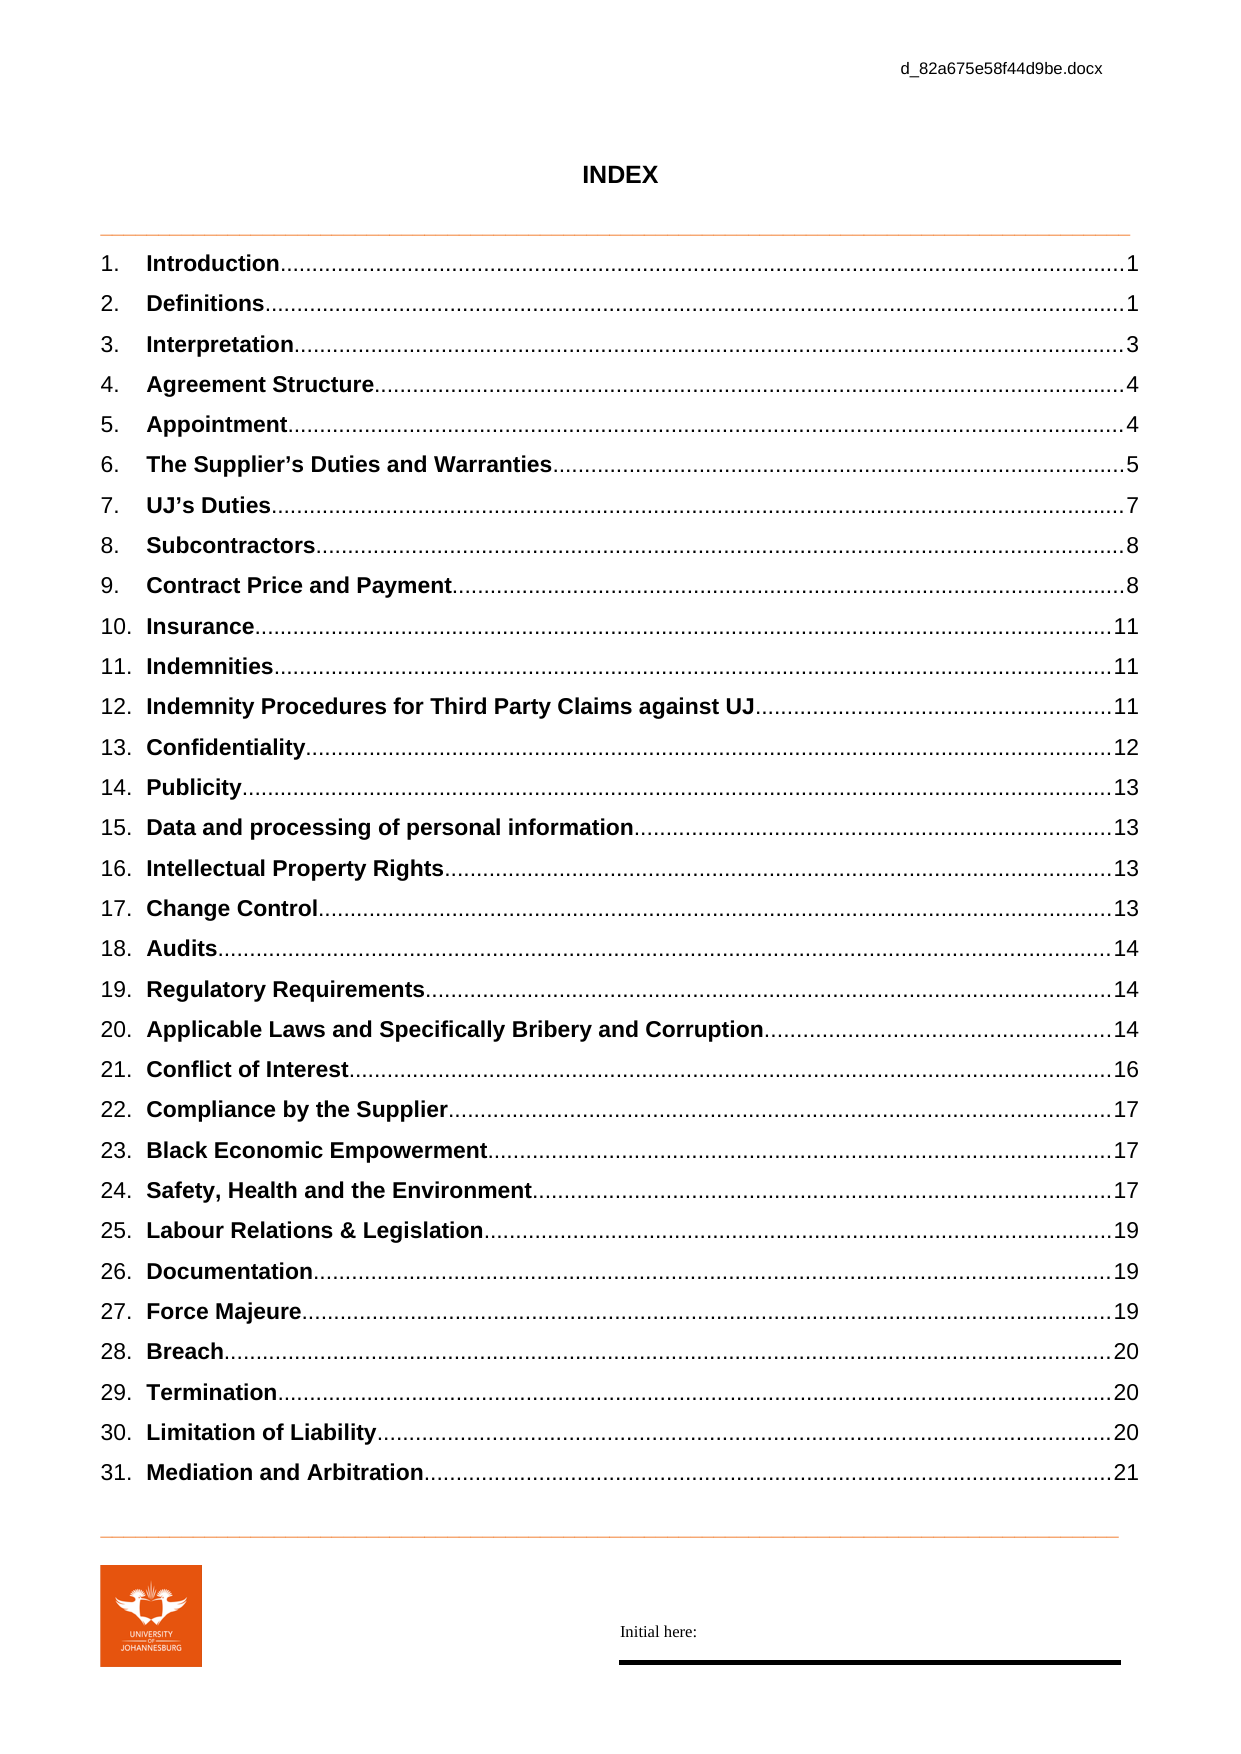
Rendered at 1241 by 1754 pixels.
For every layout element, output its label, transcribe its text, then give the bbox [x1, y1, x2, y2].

text 4. Agreement Structure 4 [100, 371, 1140, 397]
text 9. Contract Price and Payment 8 [100, 572, 1140, 599]
text 10. Insurance 11 [100, 613, 1140, 639]
text 26. Documentation 19 [100, 1258, 1140, 1284]
text 28. Breach 20 [100, 1338, 1140, 1365]
text 12. Indemnity Procedures for Third Party Claims against UJ 11 [100, 693, 1140, 720]
text 7. UJ’s Duties 7 [100, 492, 1140, 518]
text 16. Intellectual Property Rights 13 [100, 854, 1140, 881]
text 1. Introduction 1 [100, 250, 1140, 276]
text INDEX [100, 160, 1140, 189]
text 27. Force Majeure 19 [100, 1298, 1140, 1324]
text 11. Indemnities 11 [100, 653, 1140, 679]
text _________________________________________________________________________________________ [100, 214, 1140, 238]
text 13. Confidentiality 12 [100, 734, 1140, 760]
text 29. Termination 20 [100, 1379, 1140, 1405]
text 15. Data and processing of personal information 13 [100, 814, 1140, 841]
text 6. The Supplier’s Duties and Warranties 5 [100, 451, 1140, 478]
text 8. Subcontractors 8 [100, 532, 1140, 558]
text 17. Change Control 13 [100, 895, 1140, 921]
text 5. Appointment 4 [100, 411, 1140, 437]
text 19. Regulatory Requirements 14 [100, 976, 1140, 1002]
text 31. Mediation and Arbitration 21 [100, 1459, 1140, 1486]
text 30. Limitation of Liability 20 [100, 1419, 1140, 1445]
text 3. Interpretation 3 [100, 331, 1140, 357]
text 21. Conflict of Interest 16 [100, 1056, 1140, 1082]
text 25. Labour Relations & Legislation 19 [100, 1217, 1140, 1244]
text 2. Definitions 1 [100, 290, 1140, 317]
text 24. Safety, Health and the Environment 17 [100, 1177, 1140, 1203]
text 23. Black Economic Empowerment 17 [100, 1137, 1140, 1163]
text 20. Applicable Laws and Specifically Bribery and Corruption 14 [100, 1016, 1140, 1042]
picture [100, 1565, 202, 1667]
text 18. Audits 14 [100, 935, 1140, 962]
text 22. Compliance by the Supplier 17 [100, 1096, 1140, 1123]
text 14. Publicity 13 [100, 774, 1140, 800]
